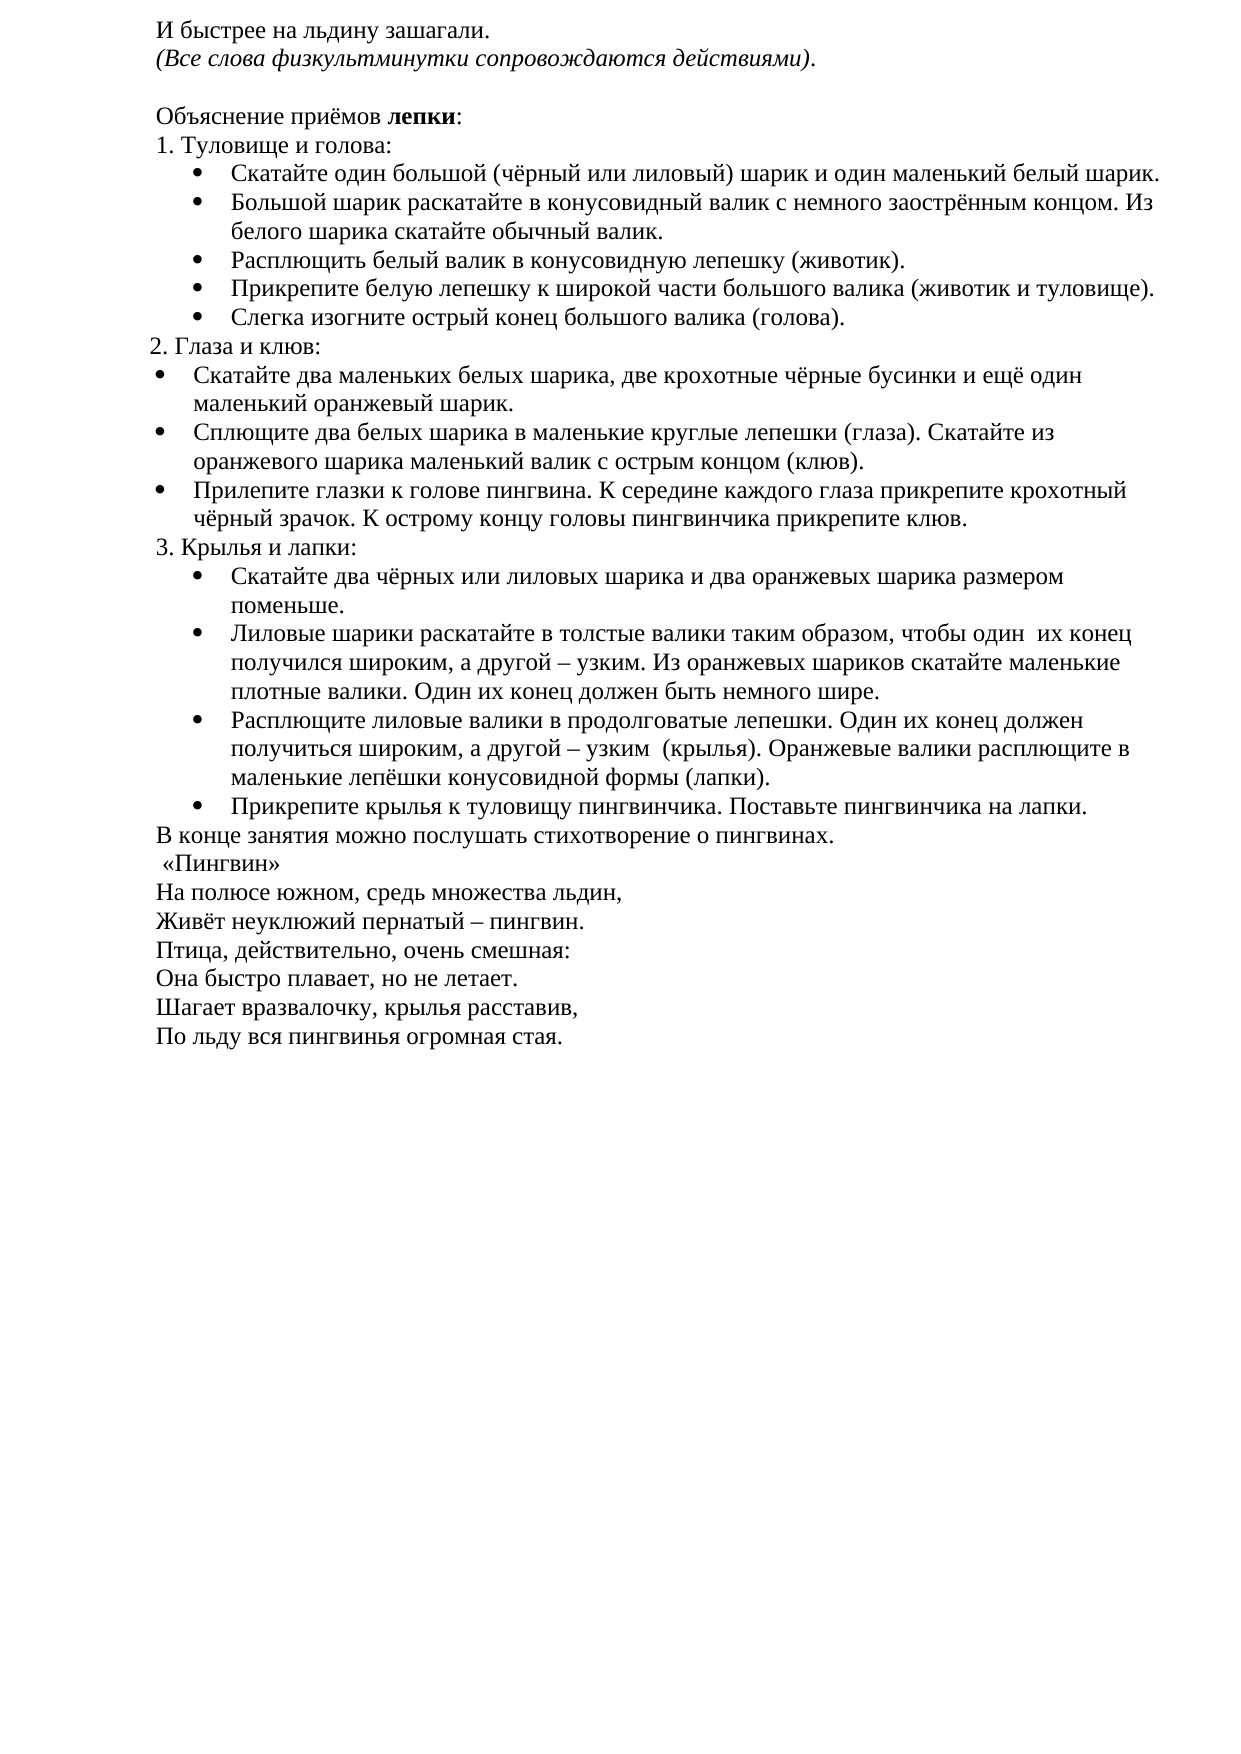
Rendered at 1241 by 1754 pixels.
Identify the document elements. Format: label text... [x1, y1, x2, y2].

text Она быстро плавает, но не летает. [118, 963, 1181, 992]
list Расплющить белый валик в конусовидную лепешку (животик). [193, 245, 1181, 273]
list Скатайте один большой (чёрный или лиловый) шарик и один маленький белый шарик. [193, 158, 1181, 187]
text И быстрее на льдину зашагали. [118, 15, 1181, 43]
text 2. Глаза и клюв: [118, 331, 1181, 360]
list Скатайте два чёрных или лиловых шарика и два оранжевых шарика размером поменьше. [193, 561, 1181, 618]
list Расплющите лиловые валики в продолговатые лепешки. Один их конец должен получиться широким, а другой – узким (крылья). Оранжевые валики расплющите в маленькие лепёшки конусовидной формы (лапки). [193, 705, 1181, 791]
text (Все слова физкультминутки сопровождаются действиями). [118, 43, 1181, 72]
text В конце занятия можно послушать стихотворение о пингвинах. [118, 820, 1181, 848]
list Скатайте два маленьких белых шарика, две крохотные чёрные бусинки и ещё один маленький оранжевый шарик. [156, 360, 1181, 417]
text Птица, действительно, очень смешная: [118, 935, 1181, 963]
text Шагает вразвалочку, крылья расставив, [118, 992, 1181, 1021]
list Лиловые шарики раскатайте в толстые валики таким образом, чтобы один их конец получился широким, а другой – узким. Из оранжевых шариков скатайте маленькие плотные валики. Один их конец должен быть немного шире. [193, 618, 1181, 705]
text Объяснение приёмов лепки: [118, 101, 1181, 130]
list Большой шарик раскатайте в конусовидный валик с немного заострённым концом. Из белого шарика скатайте обычный валик. [193, 187, 1181, 245]
list Прилепите глазки к голове пингвина. К середине каждого глаза прикрепите крохотный чёрный зрачок. К острому концу головы пингвинчика прикрепите клюв. [156, 475, 1181, 532]
list Сплющите два белых шарика в маленькие круглые лепешки (глаза). Скатайте из оранжевого шарика маленький валик с острым концом (клюв). [156, 417, 1181, 475]
text На полюсе южном, средь множества льдин, [118, 877, 1181, 906]
list Слегка изогните острый конец большого валика (голова). [193, 302, 1181, 331]
list Прикрепите белую лепешку к широкой части большого валика (животик и туловище). [193, 273, 1181, 302]
text По льду вся пингвинья огромная стая. [148, 1021, 1181, 1050]
text «Пингвин» [118, 848, 1181, 877]
text Живёт неуклюжий пернатый – пингвин. [118, 906, 1181, 935]
list Прикрепите крылья к туловищу пингвинчика. Поставьте пингвинчика на лапки. [193, 791, 1181, 820]
text 3. Крылья и лапки: [156, 532, 1181, 561]
text 1. Туловище и голова: [118, 130, 1181, 158]
